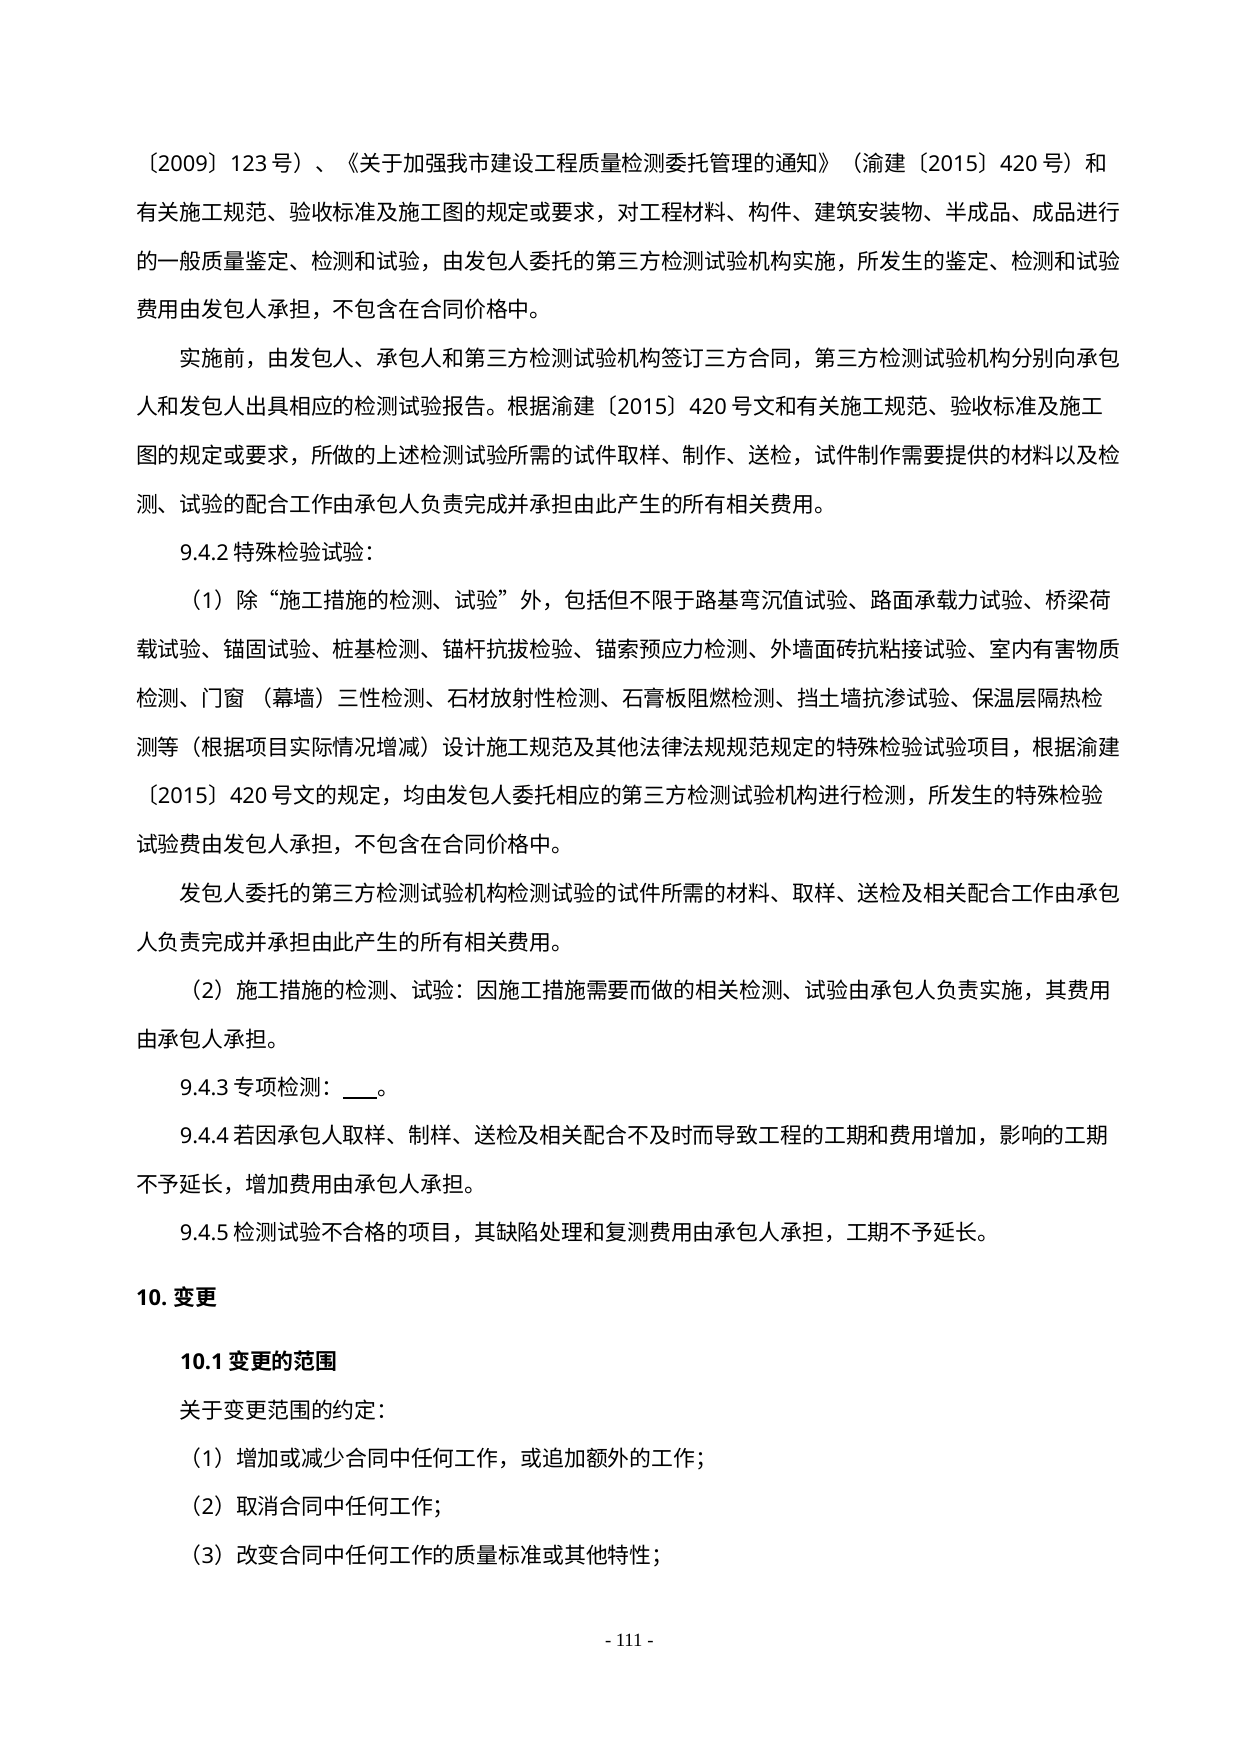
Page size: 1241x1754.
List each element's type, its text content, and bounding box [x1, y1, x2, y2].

text 9.4.4若因承包人取样、制样、送检及相关配合不及时而导致工程的工期和费用增加，影响的工期不予延长，增加费用由承包人承担。 [136, 1118, 1122, 1199]
text 实施前，由发包人、承包人和第三方检测试验机构签订三方合同，第三方检测试验机构分别向承包人和发包人出具相应的检测试验报告。根据渝建〔2015〕420号文和有关施工规范、验收标准及施工图的规定或要求，所做的上述检测试验所需的试件取样、制作、送检，试件制作需要提供的材料以及检测、试验的配合工作由承包人负责完成并承担由此产生的所有相关费用。 [136, 340, 1122, 519]
text 关于变更范围的约定： [136, 1392, 1122, 1425]
text 9.4.2特殊检验试验： [136, 535, 1122, 567]
subtitle 10.1变更的范围 [136, 1344, 1122, 1377]
text （1）除“施工措施的检测、试验”外，包括但不限于路基弯沉值试验、路面承载力试验、桥梁荷载试验、锚固试验、桩基检测、锚杆抗拔检验、锚索预应力检测、外墙面砖抗粘接试验、室内有害物质检测、门窗 （幕墙）三性检测、石材放射性检测、石膏板阻燃检测、挡土墙抗渗试验、保温层隔热检测等（根据项目实际情况增减）设计施工规范及其他法律法规规范规定的特殊检验试验项目，根据渝建〔2015〕420号文的规定，均由发包人委托相应的第三方检测试验机构进行检测，所发生的特殊检验试验费由发包人承担，不包含在合同价格中。 [136, 583, 1122, 859]
text （1）增加或减少合同中任何工作，或追加额外的工作； [136, 1441, 1122, 1473]
text （2）取消合同中任何工作； [136, 1489, 1122, 1522]
text 发包人委托的第三方检测试验机构检测试验的试件所需的材料、取样、送检及相关配合工作由承包人负责完成并承担由此产生的所有相关费用。 [136, 875, 1122, 957]
text 9.4.5检测试验不合格的项目，其缺陷处理和复测费用由承包人承担，工期不予延长。 [136, 1215, 1122, 1247]
text 9.4.3专项检测： 。 [136, 1069, 1122, 1102]
text （3）改变合同中任何工作的质量标准或其他特性； [136, 1537, 1122, 1570]
text （2）施工措施的检测、试验：因施工措施需要而做的相关检测、试验由承包人负责实施，其费用由承包人承担。 [136, 972, 1122, 1054]
subtitle 10. 变更 [136, 1279, 1122, 1312]
